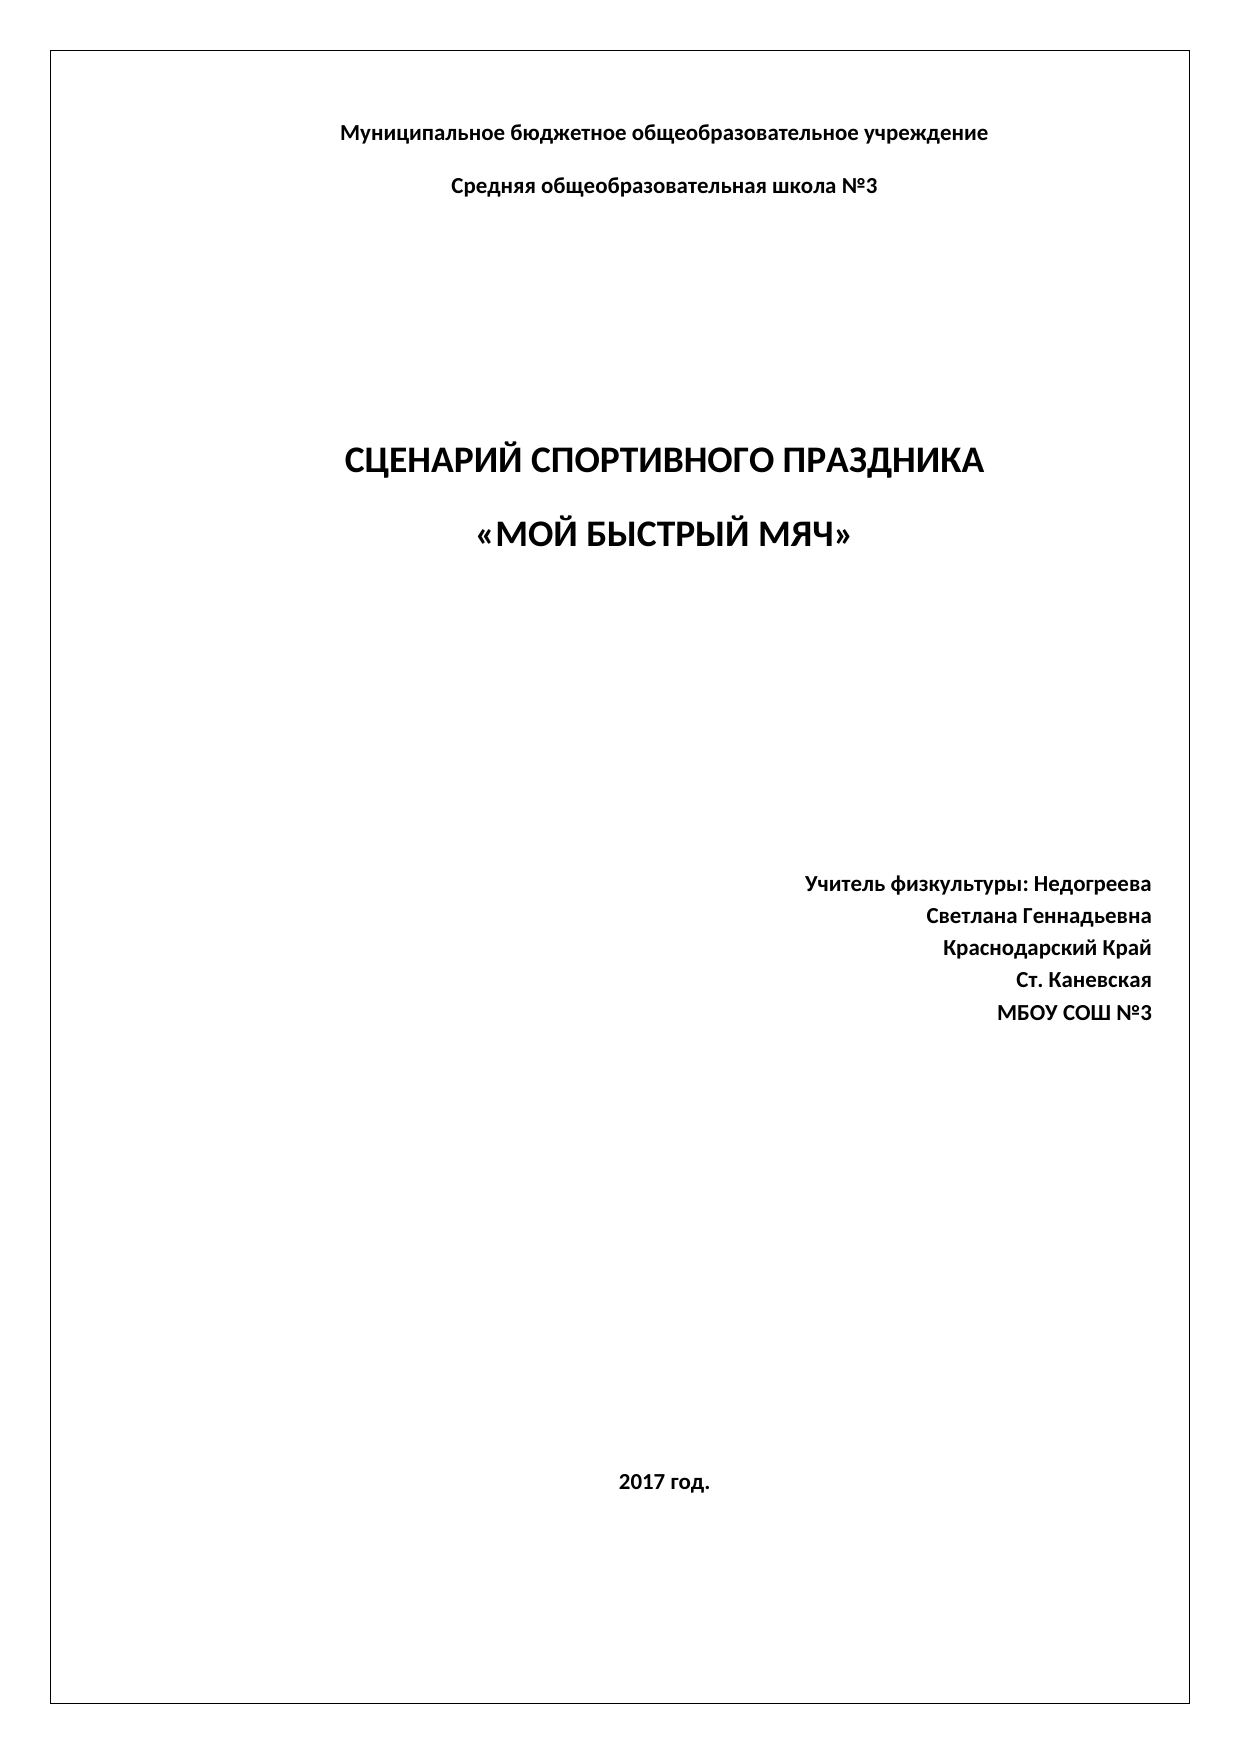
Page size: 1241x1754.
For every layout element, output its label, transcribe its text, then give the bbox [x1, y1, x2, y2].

text Светлана Геннадьевна [177, 901, 1152, 929]
text Ст. Каневская [177, 965, 1152, 993]
text Учитель физкультуры: Недогреева [177, 869, 1152, 897]
text СЦЕНАРИЙ СПОРТИВНОГО ПРАЗДНИКА [177, 436, 1152, 482]
text «МОЙ БЫСТРЫЙ МЯЧ» [177, 510, 1152, 556]
text МБОУ СОШ №3 [177, 998, 1152, 1026]
text Краснодарский Край [177, 933, 1152, 961]
text Муниципальное бюджетное общеобразовательное учреждение [177, 118, 1152, 146]
text 2017 год. [177, 1467, 1152, 1495]
text Средняя общеобразовательная школа №3 [177, 171, 1152, 199]
